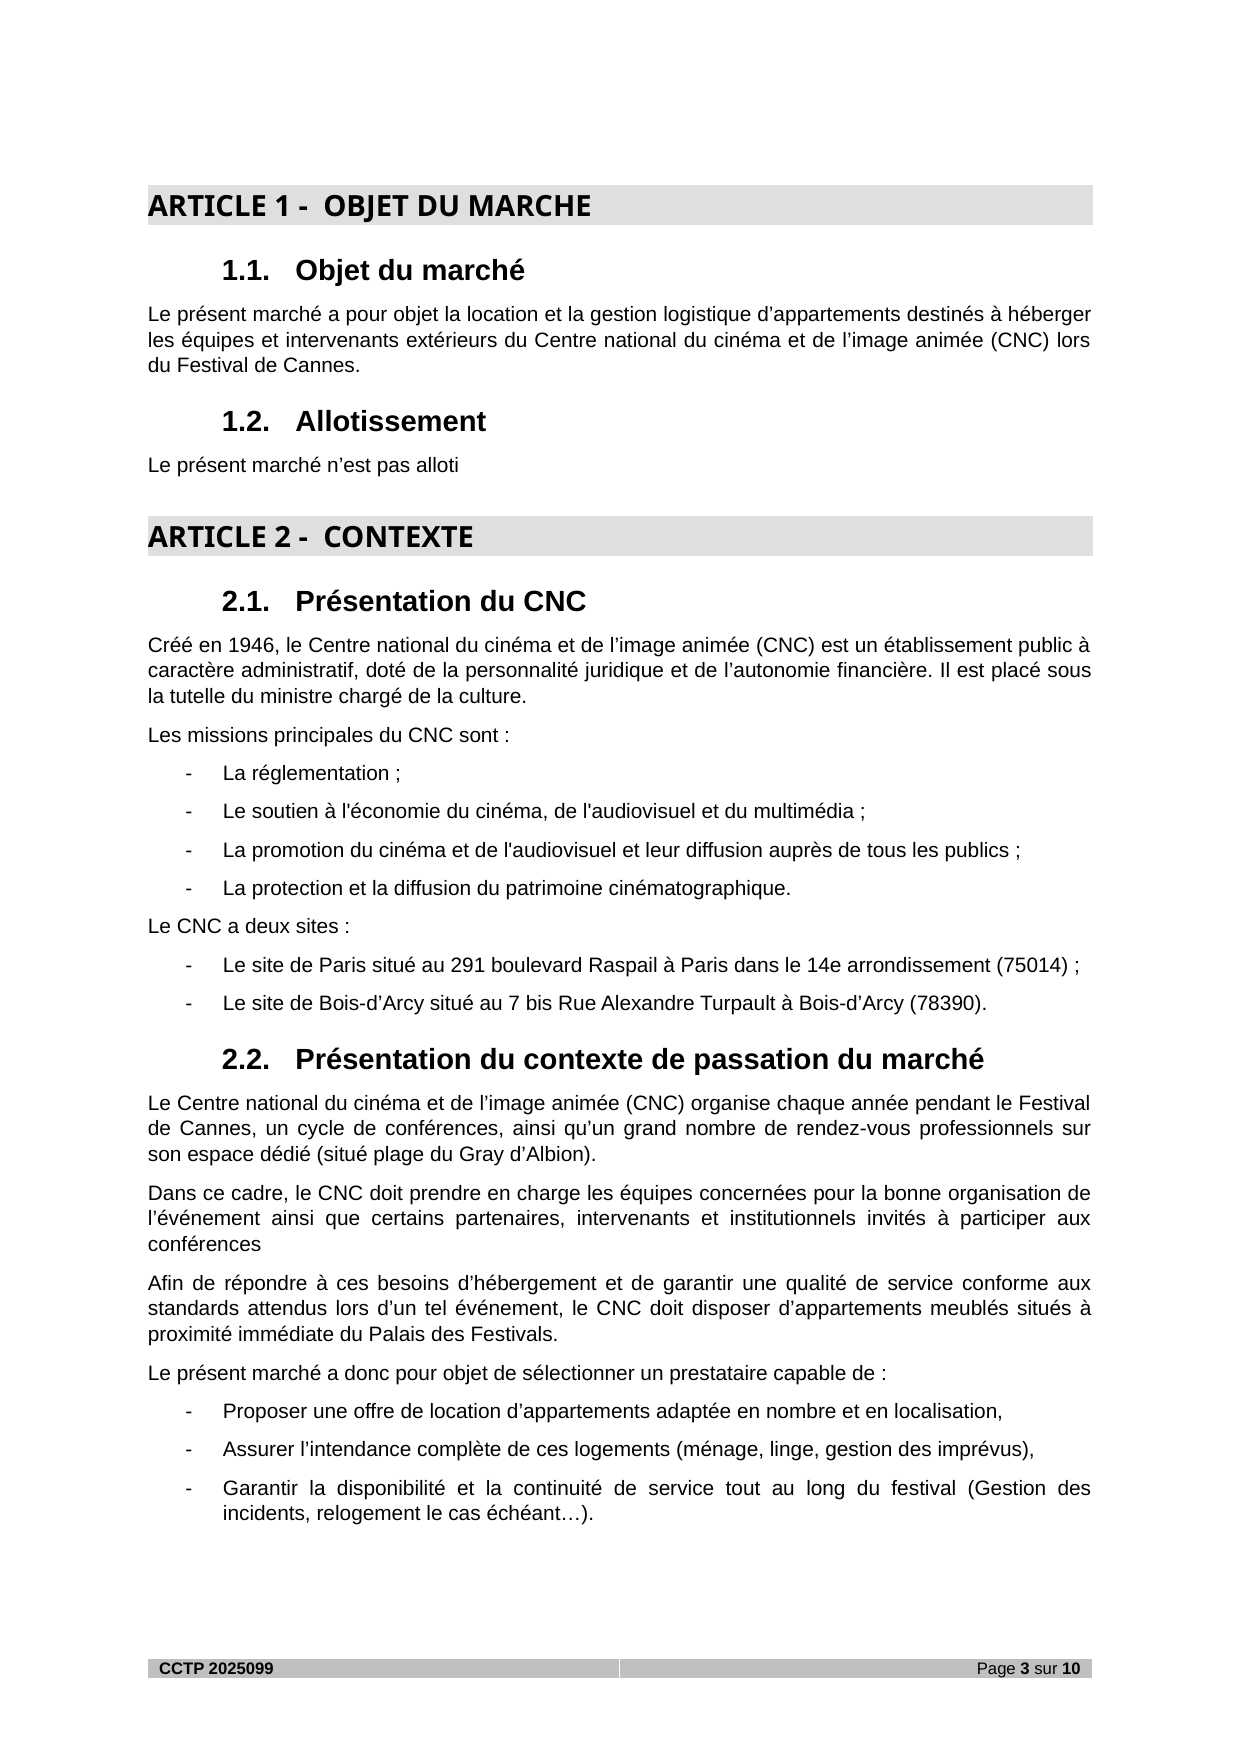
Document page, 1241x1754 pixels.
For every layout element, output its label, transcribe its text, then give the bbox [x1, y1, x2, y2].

text Afin de répondre à ces besoins d’hébergement et de garantir une qualité de service conforme aux standards attendus lors d’un tel événement, le CNC doit disposer d’appartements meublés situés à proximité immédiate du Palais des Festivals. [148, 1270, 1093, 1346]
list Le site de Bois-d’Arcy situé au 7 bis Rue Alexandre Turpault à Bois-d’Arcy (78390). [185, 991, 1093, 1015]
list La promotion du cinéma et de l'audiovisuel et leur diffusion auprès de tous les publics ; [185, 837, 1093, 861]
subtitle Présentation du contexte de passation du marché [222, 1042, 1093, 1075]
list Garantir la disponibilité et la continuité de service tout au long du festival (Gestion des incidents, relogement le cas échéant…). [185, 1475, 1093, 1525]
list Le site de Paris situé au 291 boulevard Raspail à Paris dans le 14e arrondissement (75014) ; [185, 952, 1093, 976]
text Dans ce cadre, le CNC doit prendre en charge les équipes concernées pour la bonne organisation de l’événement ainsi que certains partenaires, intervenants et institutionnels invités à participer aux conférences [148, 1180, 1093, 1256]
list La réglementation ; [185, 761, 1093, 785]
subtitle CONTEXTE [148, 516, 1093, 556]
text Le présent marché a donc pour objet de sélectionner un prestataire capable de : [148, 1360, 1093, 1384]
list Le soutien à l'économie du cinéma, de l'audiovisuel et du multimédia ; [185, 799, 1093, 823]
subtitle Allotissement [222, 404, 1093, 438]
text Le Centre national du cinéma et de l’image animée (CNC) organise chaque année pendant le Festival de Cannes, un cycle de conférences, ainsi qu’un grand nombre de rendez-vous professionnels sur son espace dédié (situé plage du Gray d’Albion). [148, 1090, 1093, 1166]
list Assurer l’intendance complète de ces logements (ménage, linge, gestion des imprévus), [185, 1437, 1093, 1461]
subtitle Présentation du CNC [222, 584, 1093, 617]
text Créé en 1946, le Centre national du cinéma et de l’image animée (CNC) est un établissement public à caractère administratif, doté de la personnalité juridique et de l’autonomie financière. Il est placé sous la tutelle du ministre chargé de la culture. [148, 632, 1093, 708]
text Les missions principales du CNC sont : [148, 722, 1093, 746]
subtitle OBJET DU MARCHE [148, 185, 1093, 225]
text Le présent marché a pour objet la location et la gestion logistique d’appartements destinés à héberger les équipes et intervenants extérieurs du Centre national du cinéma et de l’image animée (CNC) lors du Festival de Cannes. [148, 302, 1093, 377]
list Proposer une offre de location d’appartements adaptée en nombre et en localisation, [185, 1399, 1093, 1423]
text Le CNC a deux sites : [148, 914, 1093, 938]
subtitle Objet du marché [222, 253, 1093, 286]
list La protection et la diffusion du patrimoine cinématographique. [185, 876, 1093, 900]
text Le présent marché n’est pas alloti [148, 453, 1093, 477]
